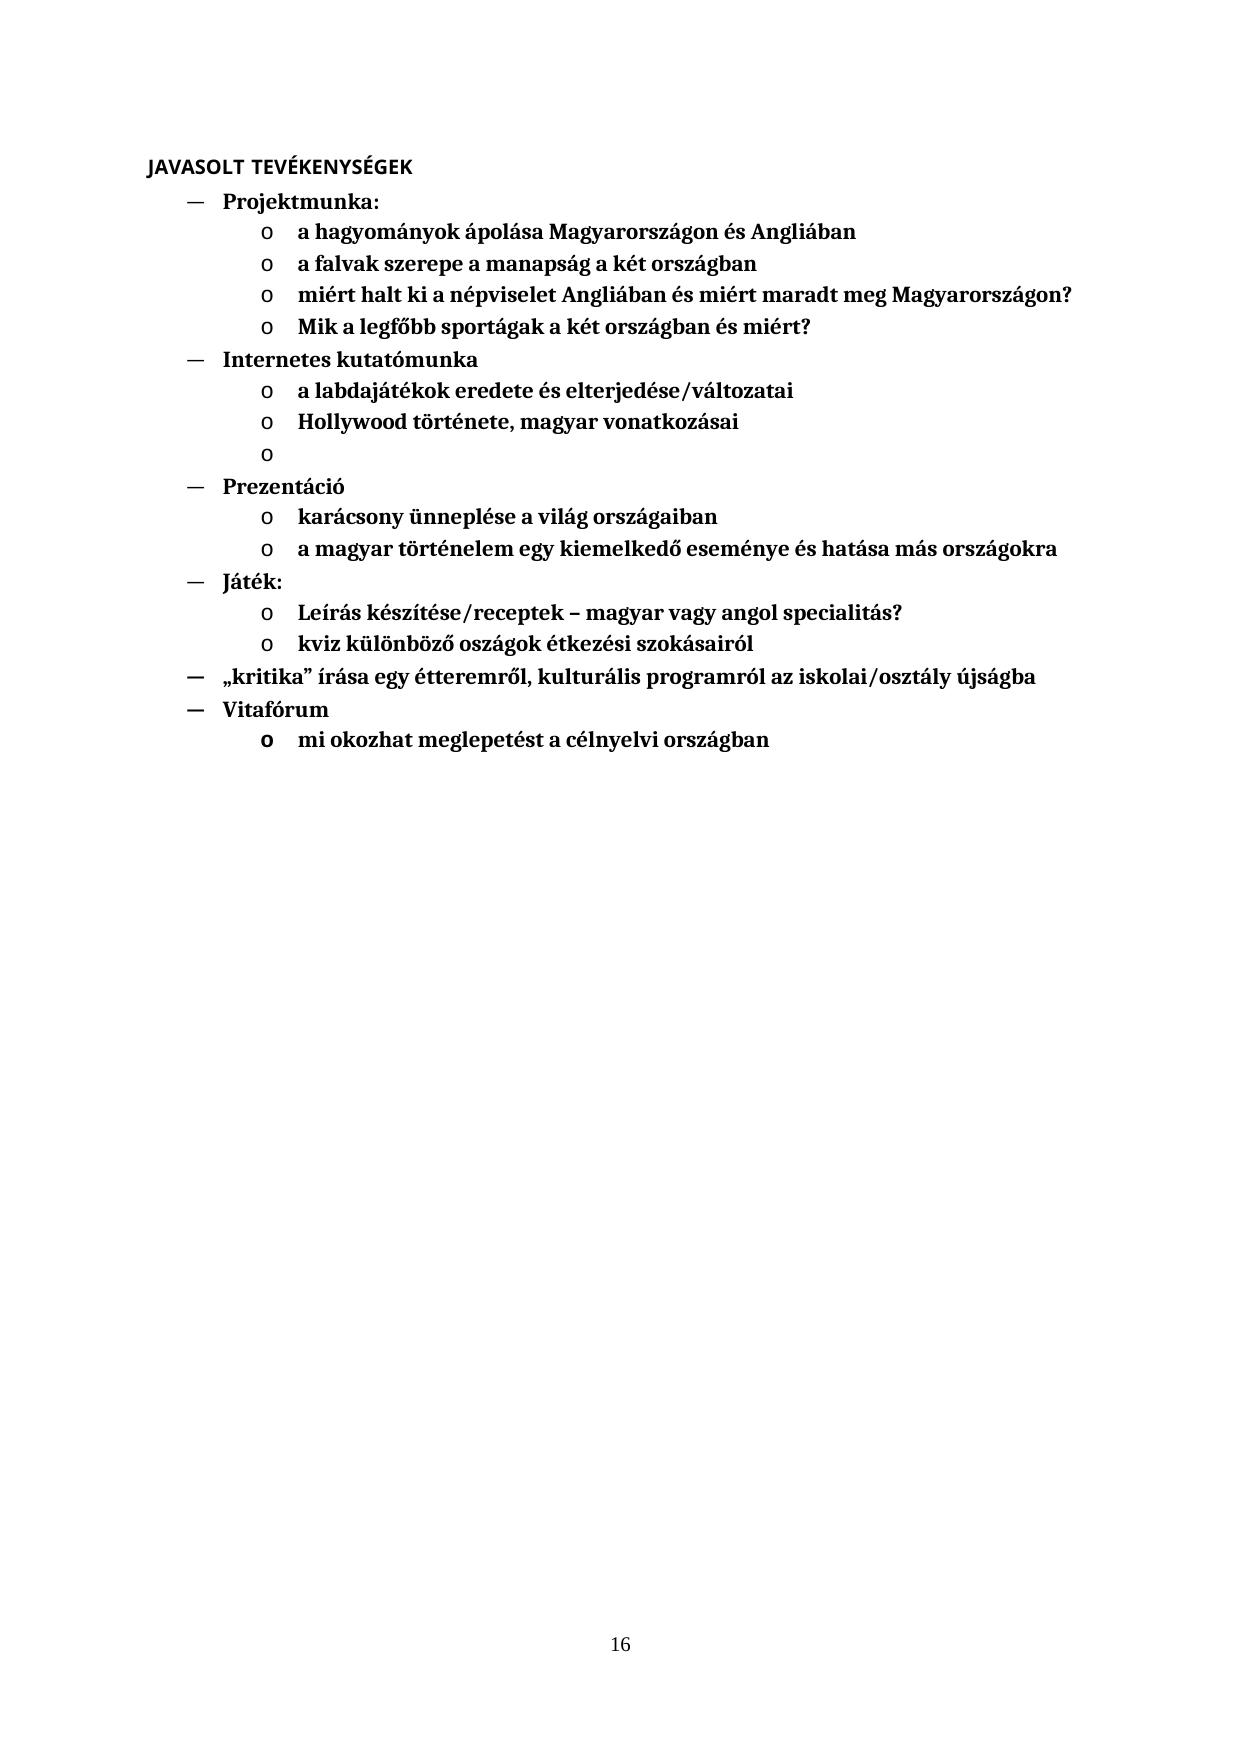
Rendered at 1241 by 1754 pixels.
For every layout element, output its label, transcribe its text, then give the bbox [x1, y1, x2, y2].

list Prezentáció [185, 472, 1093, 500]
list Leírás készítése/receptek – magyar vagy angol specialitás? [260, 599, 1093, 627]
list Projektmunka: [185, 187, 1093, 215]
list a hagyományok ápolása Magyarországon és Angliában [260, 219, 1093, 246]
list karácsony ünneplése a világ országaiban [260, 504, 1093, 532]
list Játék: [185, 567, 1093, 595]
list a magyar történelem egy kiemelkedő eseménye és hatása más országokra [260, 536, 1093, 563]
list a labdajátékok eredete és elterjedése/változatai [260, 377, 1093, 405]
list „kritika” írása egy étteremről, kulturális programról az iskolai/osztály újságba [185, 662, 1093, 691]
list Mik a legfőbb sportágak a két országban és miért? [260, 314, 1093, 341]
list Hollywood története, magyar vonatkozásai [260, 409, 1093, 436]
list miért halt ki a népviselet Angliában és miért maradt meg Magyarországon? [260, 282, 1093, 309]
list Vitafórum [185, 695, 1093, 723]
list kviz különböző oszágok étkezési szokásairól [260, 631, 1093, 658]
list a falvak szerepe a manapság a két országban [260, 251, 1093, 278]
list mi okozhat meglepetést a célnyelvi országban [260, 727, 1093, 754]
text javasolt tevékenységek [148, 148, 1093, 182]
list Internetes kutatómunka [185, 345, 1093, 373]
